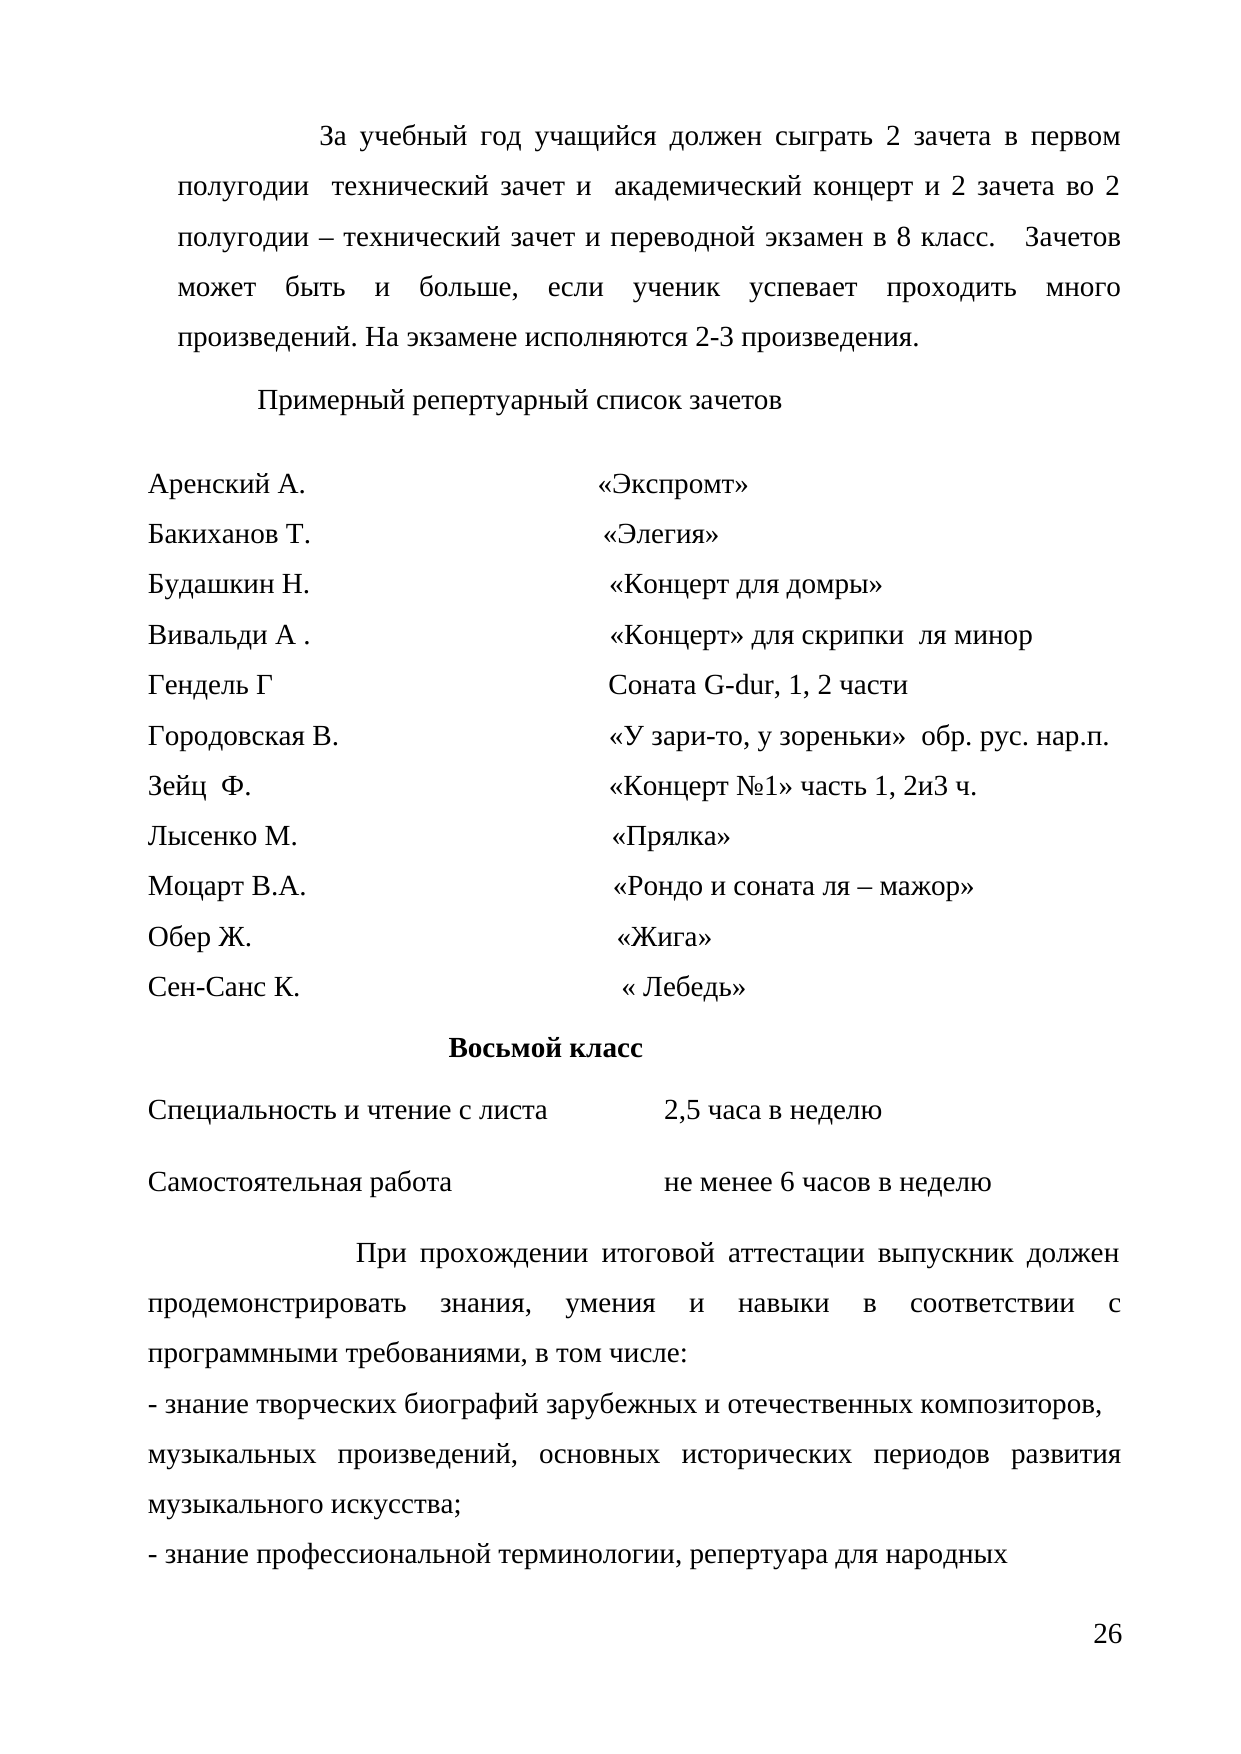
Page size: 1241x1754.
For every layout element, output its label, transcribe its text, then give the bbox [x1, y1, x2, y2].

text Зейц Ф. «Концерт №1» часть 1, 2и3 ч. [148, 768, 1122, 801]
text Лысенко М. «Прялка» [148, 818, 1122, 852]
text - знание профессиональной терминологии, репертуара для народных [148, 1537, 1122, 1570]
text Самостоятельная работа не менее 6 часов в неделю [148, 1164, 1122, 1197]
text музыкальных произведений, основных исторических периодов развития музыкального искусства; [148, 1436, 1122, 1520]
text За учебный год учащийся должен сыграть 2 зачета в первом полугодии технический зачет и академический концерт и 2 зачета во 2 полугодии – технический зачет и переводной экзамен в 8 класс. Зачетов может быть и больше, если ученик успевает проходить много произведений. На экзамене исполняются 2-3 произведения. [177, 118, 1122, 353]
text - знание творческих биографий зарубежных и отечественных композиторов, [148, 1386, 1122, 1419]
text Городовская В. «У зари-то, у зореньки» обр. рус. нар.п. [148, 718, 1122, 751]
text Восьмой класс [166, 1019, 714, 1067]
text Примерный репертуарный список зачетов [148, 382, 1122, 416]
text При прохождении итоговой аттестации выпускник должен продемонстрировать знания, умения и навыки в соответствии с программными требованиями, в том числе: [148, 1235, 1122, 1369]
text Аренский А. «Экспромт» [148, 466, 1122, 499]
text Моцарт В.А. «Рондо и соната ля – мажор» [148, 868, 1122, 902]
text Сен-Санс К. « Лебедь» [148, 969, 1122, 1003]
text Бакиханов Т. «Элегия» [148, 516, 1122, 550]
text Вивальди А . «Концерт» для скрипки ля минор [148, 617, 1122, 651]
text Будашкин Н. «Концерт для домры» [148, 567, 1122, 600]
text Специальность и чтение с листа 2,5 часа в неделю [148, 1092, 1122, 1126]
text Гендель Г Соната G-dur, 1, 2 части [148, 667, 1122, 701]
text Обер Ж. «Жига» [148, 919, 1122, 952]
